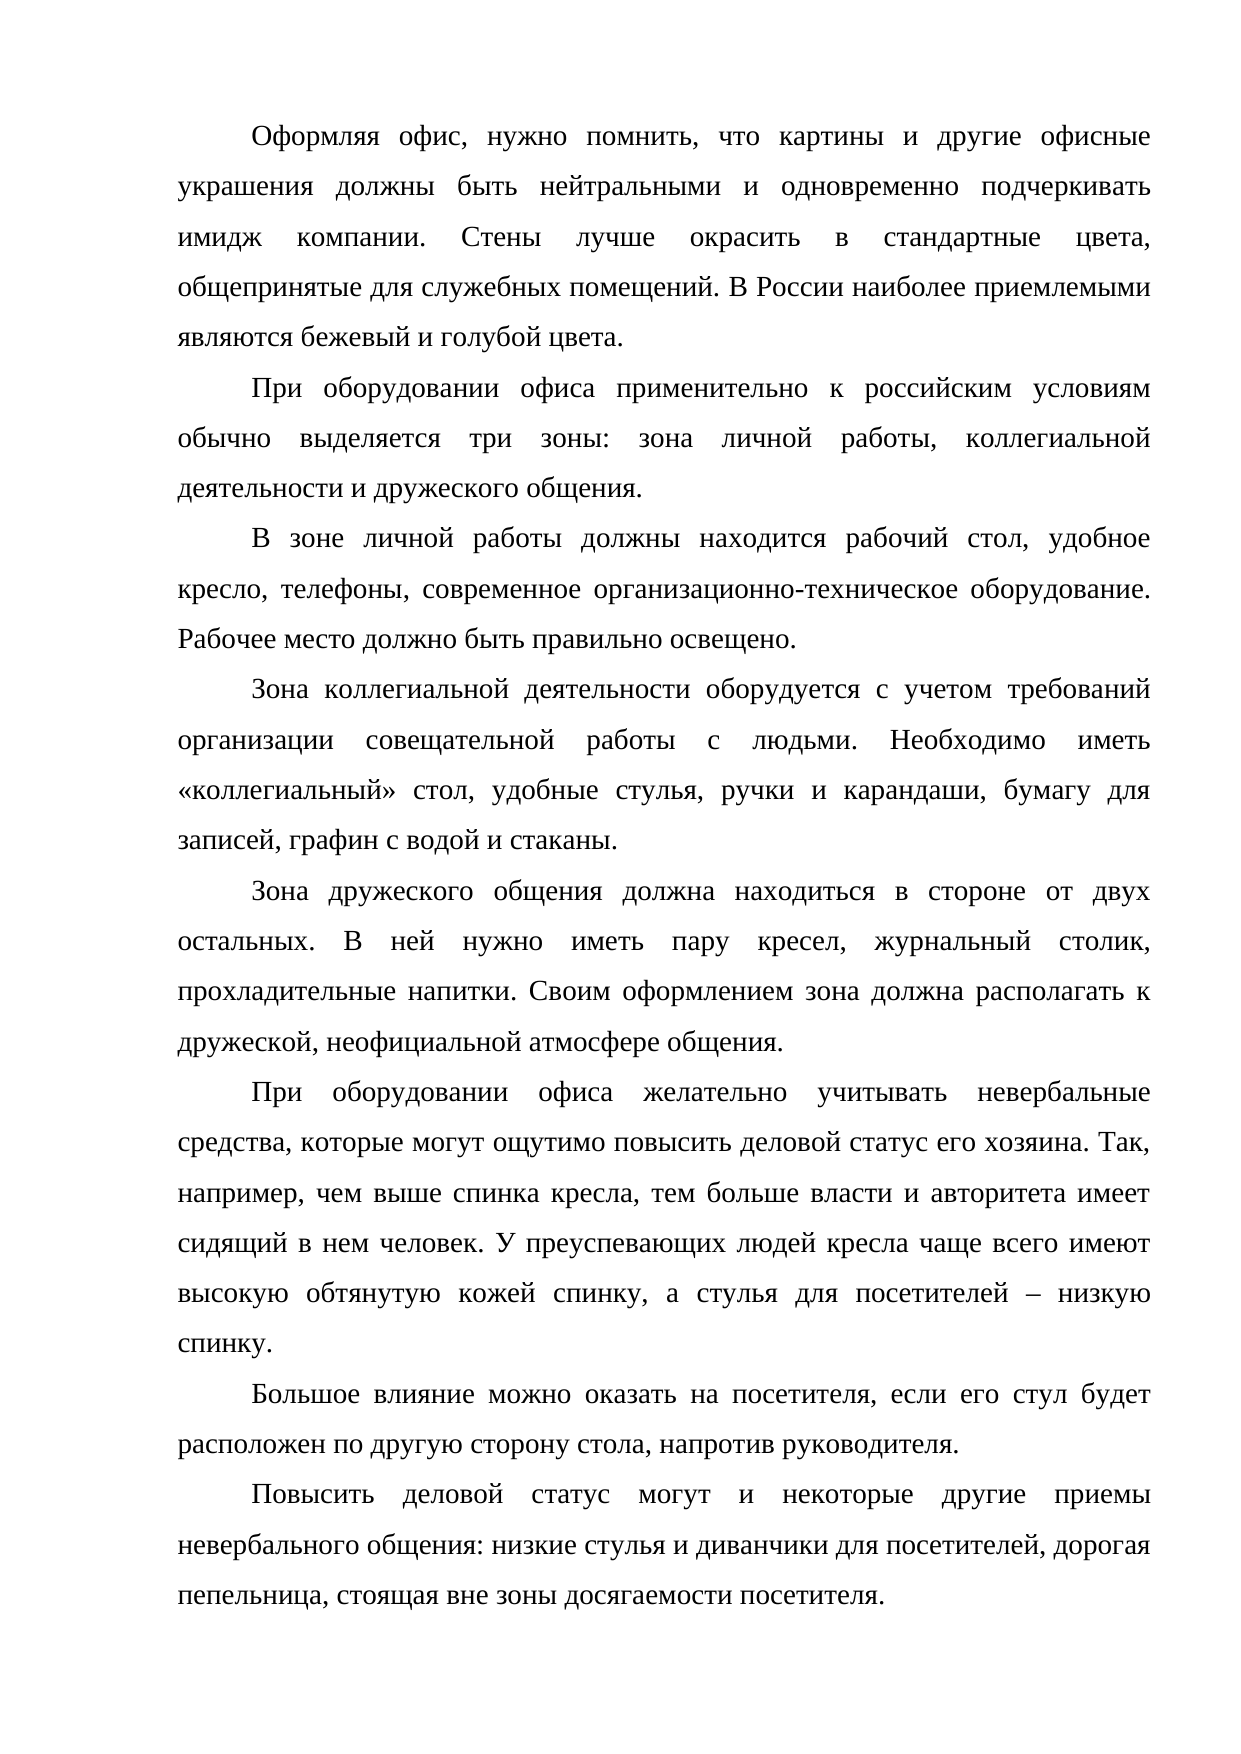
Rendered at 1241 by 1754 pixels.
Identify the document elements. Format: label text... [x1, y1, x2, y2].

text Зона дружеского общения должна находиться в стороне от двух остальных. В ней нужно иметь пару кресел, журнальный столик, прохладительные напитки. Своим оформлением зона должна располагать к дружеской, неофициальной атмосфере общения. [177, 873, 1152, 1057]
text Повысить деловой статус могут и некоторые другие приемы невербального общения: низкие стулья и диванчики для посетителей, дорогая пепельница, стоящая вне зоны досягаемости посетителя. [177, 1477, 1152, 1611]
text При оборудовании офиса желательно учитывать невербальные средства, которые могут ощутимо повысить деловой статус его хозяина. Так, например, чем выше спинка кресла, тем больше власти и авторитета имеет сидящий в нем человек. У преуспевающих людей кресла чаще всего имеют высокую обтянутую кожей спинку, а стулья для посетителей – низкую спинку. [177, 1074, 1152, 1359]
text Оформляя офис, нужно помнить, что картины и другие офисные украшения должны быть нейтральными и одновременно подчеркивать имидж компании. Стены лучше окрасить в стандартные цвета, общепринятые для служебных помещений. В России наиболее приемлемыми являются бежевый и голубой цвета. [177, 118, 1152, 353]
text В зоне личной работы должны находится рабочий стол, удобное кресло, телефоны, современное организационно-техническое оборудование. Рабочее место должно быть правильно освещено. [177, 521, 1152, 655]
text Зона коллегиальной деятельности оборудуется с учетом требований организации совещательной работы с людьми. Необходимо иметь «коллегиальный» стол, удобные стулья, ручки и карандаши, бумагу для записей, графин с водой и стаканы. [177, 672, 1152, 856]
text Большое влияние можно оказать на посетителя, если его стул будет расположен по другую сторону стола, напротив руководителя. [177, 1376, 1152, 1460]
text При оборудовании офиса применительно к российским условиям обычно выделяется три зоны: зона личной работы, коллегиальной деятельности и дружеского общения. [177, 370, 1152, 504]
